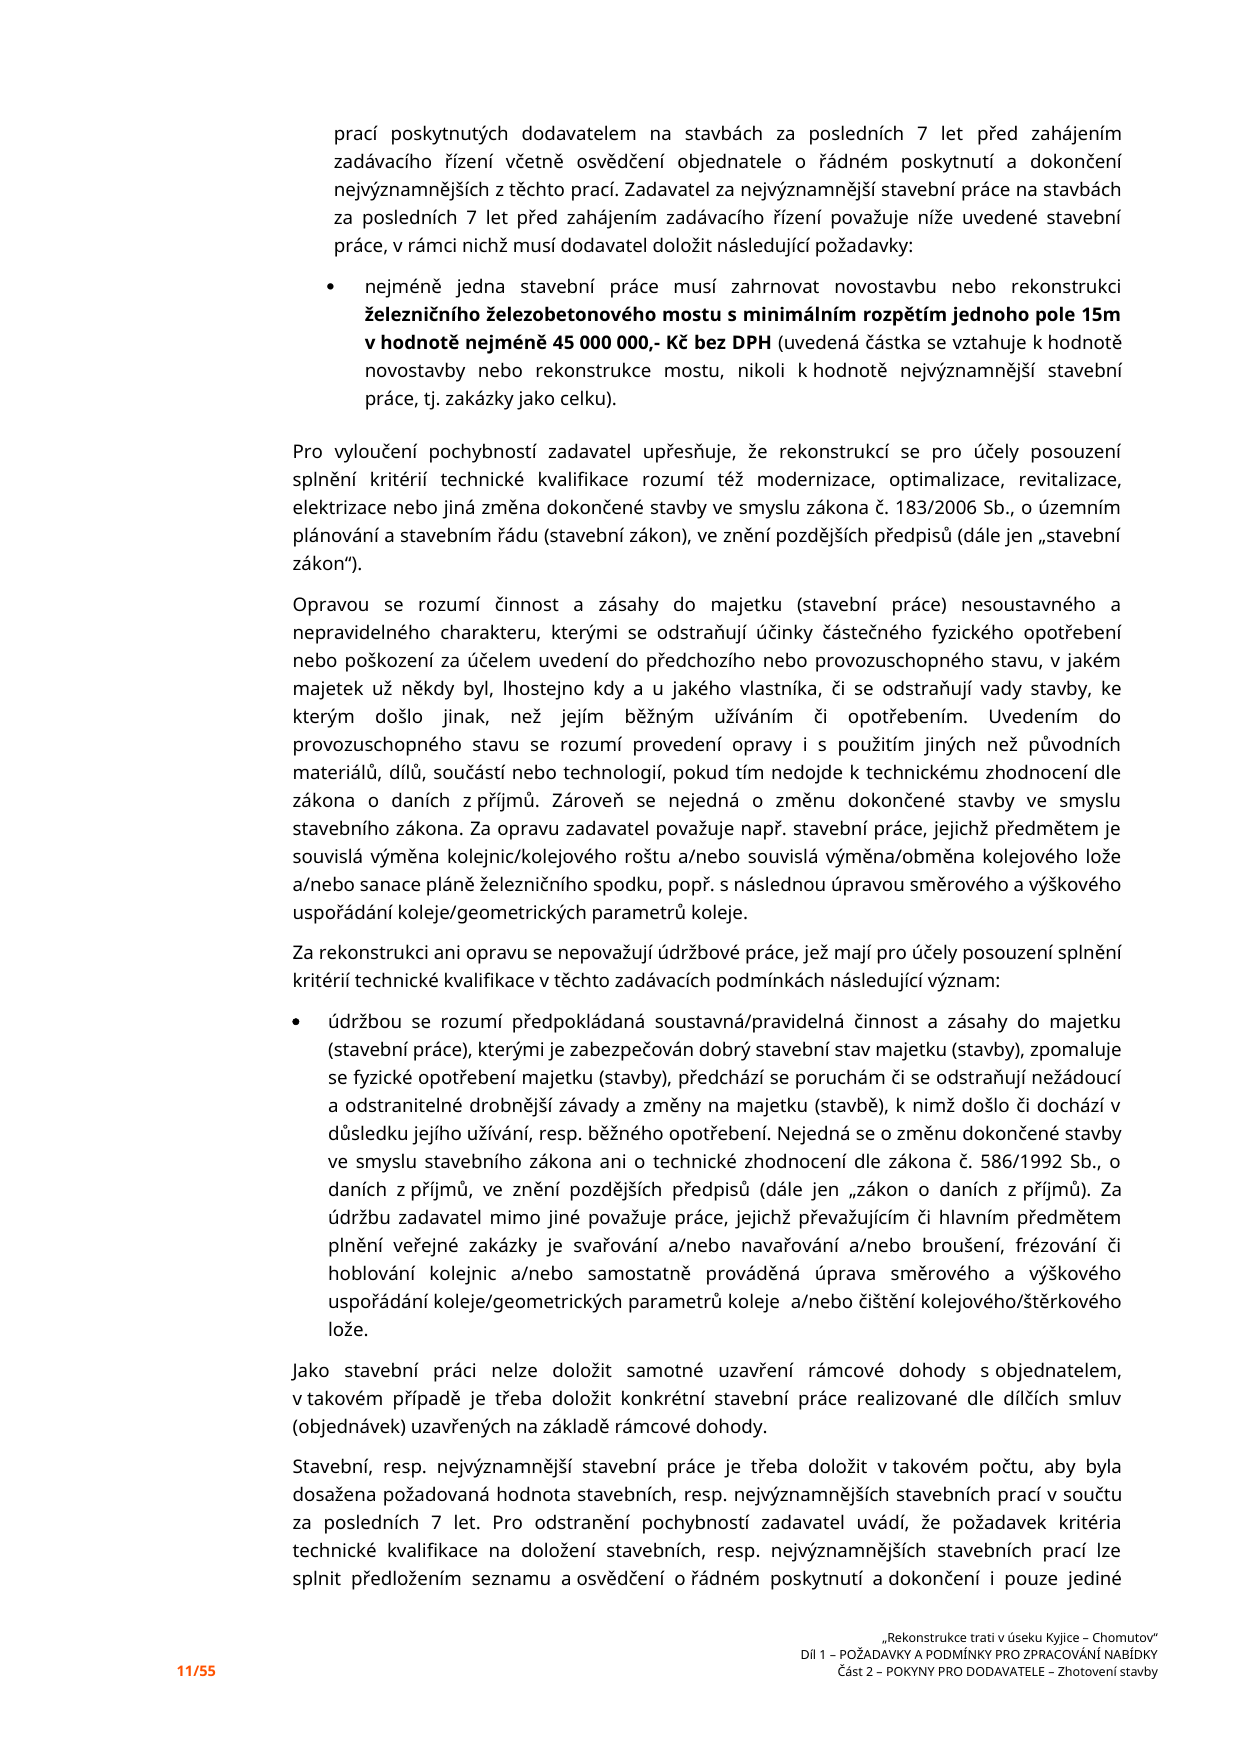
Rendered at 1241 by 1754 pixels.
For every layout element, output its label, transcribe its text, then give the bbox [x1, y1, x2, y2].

text Opravou se rozumí činnost a zásahy do majetku (stavební práce) nesoustavného a nepravidelného charakteru, kterými se odstraňují účinky částečného fyzického opotřebení nebo poškození za účelem uvedení do předchozího nebo provozuschopného stavu, v jakém majetek už někdy byl, lhostejno kdy a u jakého vlastníka, či se odstraňují vady stavby, ke kterým došlo jinak, než jejím běžným užíváním či opotřebením. Uvedením do provozuschopného stavu se rozumí provedení opravy i s použitím jiných než původních materiálů, dílů, součástí nebo technologií, pokud tím nedojde k technickému zhodnocení dle zákona o daních z příjmů. Zároveň se nejedná o změnu dokončené stavby ve smyslu stavebního zákona. Za opravu zadavatel považuje např. stavební práce, jejichž předmětem je souvislá výměna kolejnic/kolejového roštu a/nebo souvislá výměna/obměna kolejového lože a/nebo sanace pláně železničního spodku, popř. s následnou úpravou směrového a výškového uspořádání koleje/geometrických parametrů koleje. [292, 591, 1122, 925]
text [292, 1453, 1122, 1591]
text Jako stavební práci nelze doložit samotné uzavření rámcové dohody s objednatelem, v takovém případě je třeba doložit konkrétní stavební práce realizované dle dílčích smluv (objednávek) uzavřených na základě rámcové dohody. [292, 1357, 1122, 1438]
text Za rekonstrukci ani opravu se nepovažují údržbové práce, jež mají pro účely posouzení splnění kritérií technické kvalifikace v těchto zadávacích podmínkách následující význam: [292, 940, 1122, 993]
list nejméně jedna stavební práce musí zahrnovat novostavbu nebo rekonstrukci železničního železobetonového mostu s minimálním rozpětím jednoho pole 15m v hodnotě nejméně 45 000 000,- Kč bez DPH (uvedená částka se vztahuje k hodnotě novostavby nebo rekonstrukce mostu, nikoli k hodnotě nejvýznamnější stavební práce, tj. zakázky jako celku). [327, 273, 1122, 411]
text údržbou se rozumí předpokládaná soustavná/pravidelná činnost a zásahy do majetku (stavební práce), kterými je zabezpečován dobrý stavební stav majetku (stavby), zpomaluje se fyzické opotřebení majetku (stavby), předchází se poruchám či se odstraňují nežádoucí a odstranitelné drobnější závady a změny na majetku (stavbě), k nimž došlo či dochází v důsledku jejího užívání, resp. běžného opotřebení. Nejedná se o změnu dokončené stavby ve smyslu stavebního zákona ani o technické zhodnocení dle zákona č. 586/1992 Sb., o daních z příjmů, ve znění pozdějších předpisů (dále jen „zákon o daních z příjmů). Za údržbu zadavatel mimo jiné považuje práce, jejichž převažujícím či hlavním předmětem plnění veřejné zakázky je svařování a/nebo navařování a/nebo broušení, frézování či hoblování kolejnic a/nebo samostatně prováděná úprava směrového a výškového uspořádání koleje/geometrických parametrů koleje a/nebo čištění kolejového/štěrkového lože. [292, 1008, 1122, 1342]
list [263, 121, 1122, 258]
text Pro vyloučení pochybností zadavatel upřesňuje, že rekonstrukcí se pro účely posouzení splnění kritérií technické kvalifikace rozumí též modernizace, optimalizace, revitalizace, elektrizace nebo jiná změna dokončené stavby ve smyslu zákona č. 183/2006 Sb., o územním plánování a stavebním řádu (stavební zákon), ve znění pozdějších předpisů (dále jen „stavební zákon“). [292, 438, 1122, 576]
